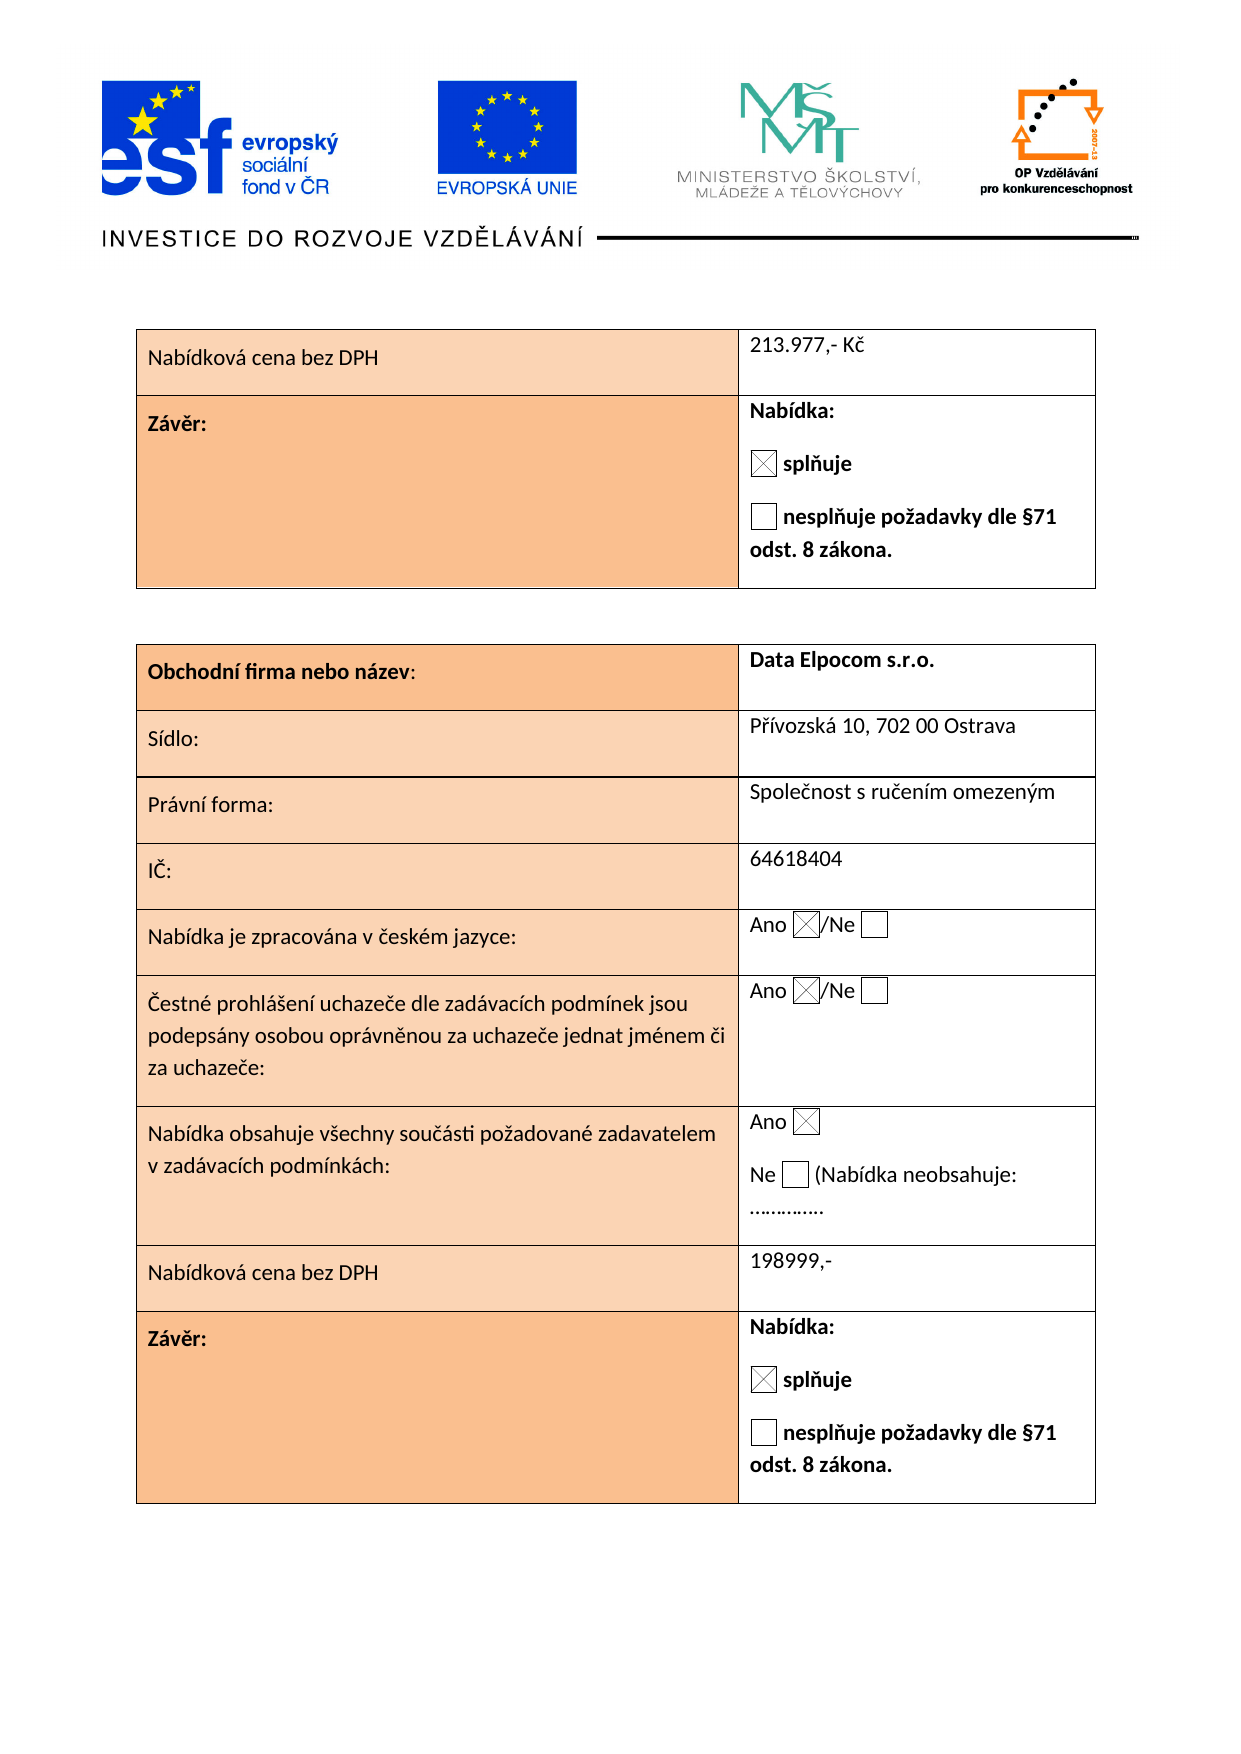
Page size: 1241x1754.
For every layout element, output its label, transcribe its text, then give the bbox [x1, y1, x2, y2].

table_cell 213.977,- Kč [739, 330, 1095, 395]
table_cell 198999,- [739, 1246, 1095, 1311]
table_cell Sídlo: [137, 711, 738, 776]
table_cell Ano Ne (Nabídka neobsahuje:………….. [739, 1107, 1095, 1245]
table_cell Nabídka: splňuje nesplňuje požadavky dle §71 odst. 8 zákona. [739, 396, 1095, 587]
table_cell 64618404 [739, 844, 1095, 909]
table_cell Ano /Ne [739, 910, 1095, 975]
table_cell Nabídková cena bez DPH [137, 330, 738, 395]
table_cell Ano /Ne [739, 976, 1095, 1106]
table_cell Přívozská 10, 702 00 Ostrava [739, 711, 1095, 776]
table_cell Čestné prohlášení uchazeče dle zadávacích podmínek jsou podepsány osobou oprávněnou za uchazeče jednat jménem či za uchazeče: [137, 976, 738, 1106]
table_header Obchodní firma nebo název: [137, 645, 738, 710]
table_cell Závěr: [137, 396, 738, 587]
table_cell IČ: [137, 844, 738, 909]
table_cell Právní forma: [137, 778, 738, 843]
table_cell Nabídková cena bez DPH [137, 1246, 738, 1311]
picture [56, 44, 1180, 270]
table_cell Nabídka obsahuje všechny součásti požadované zadavatelem v zadávacích podmínkách: [137, 1107, 738, 1245]
table_cell Závěr: [137, 1312, 738, 1503]
table_cell Společnost s ručením omezeným [739, 778, 1095, 843]
table_cell Nabídka: splňuje nesplňuje požadavky dle §71 odst. 8 zákona. [739, 1312, 1095, 1503]
table_header Data Elpocom s.r.o. [739, 645, 1095, 710]
table_cell Nabídka je zpracována v českém jazyce: [137, 910, 738, 975]
